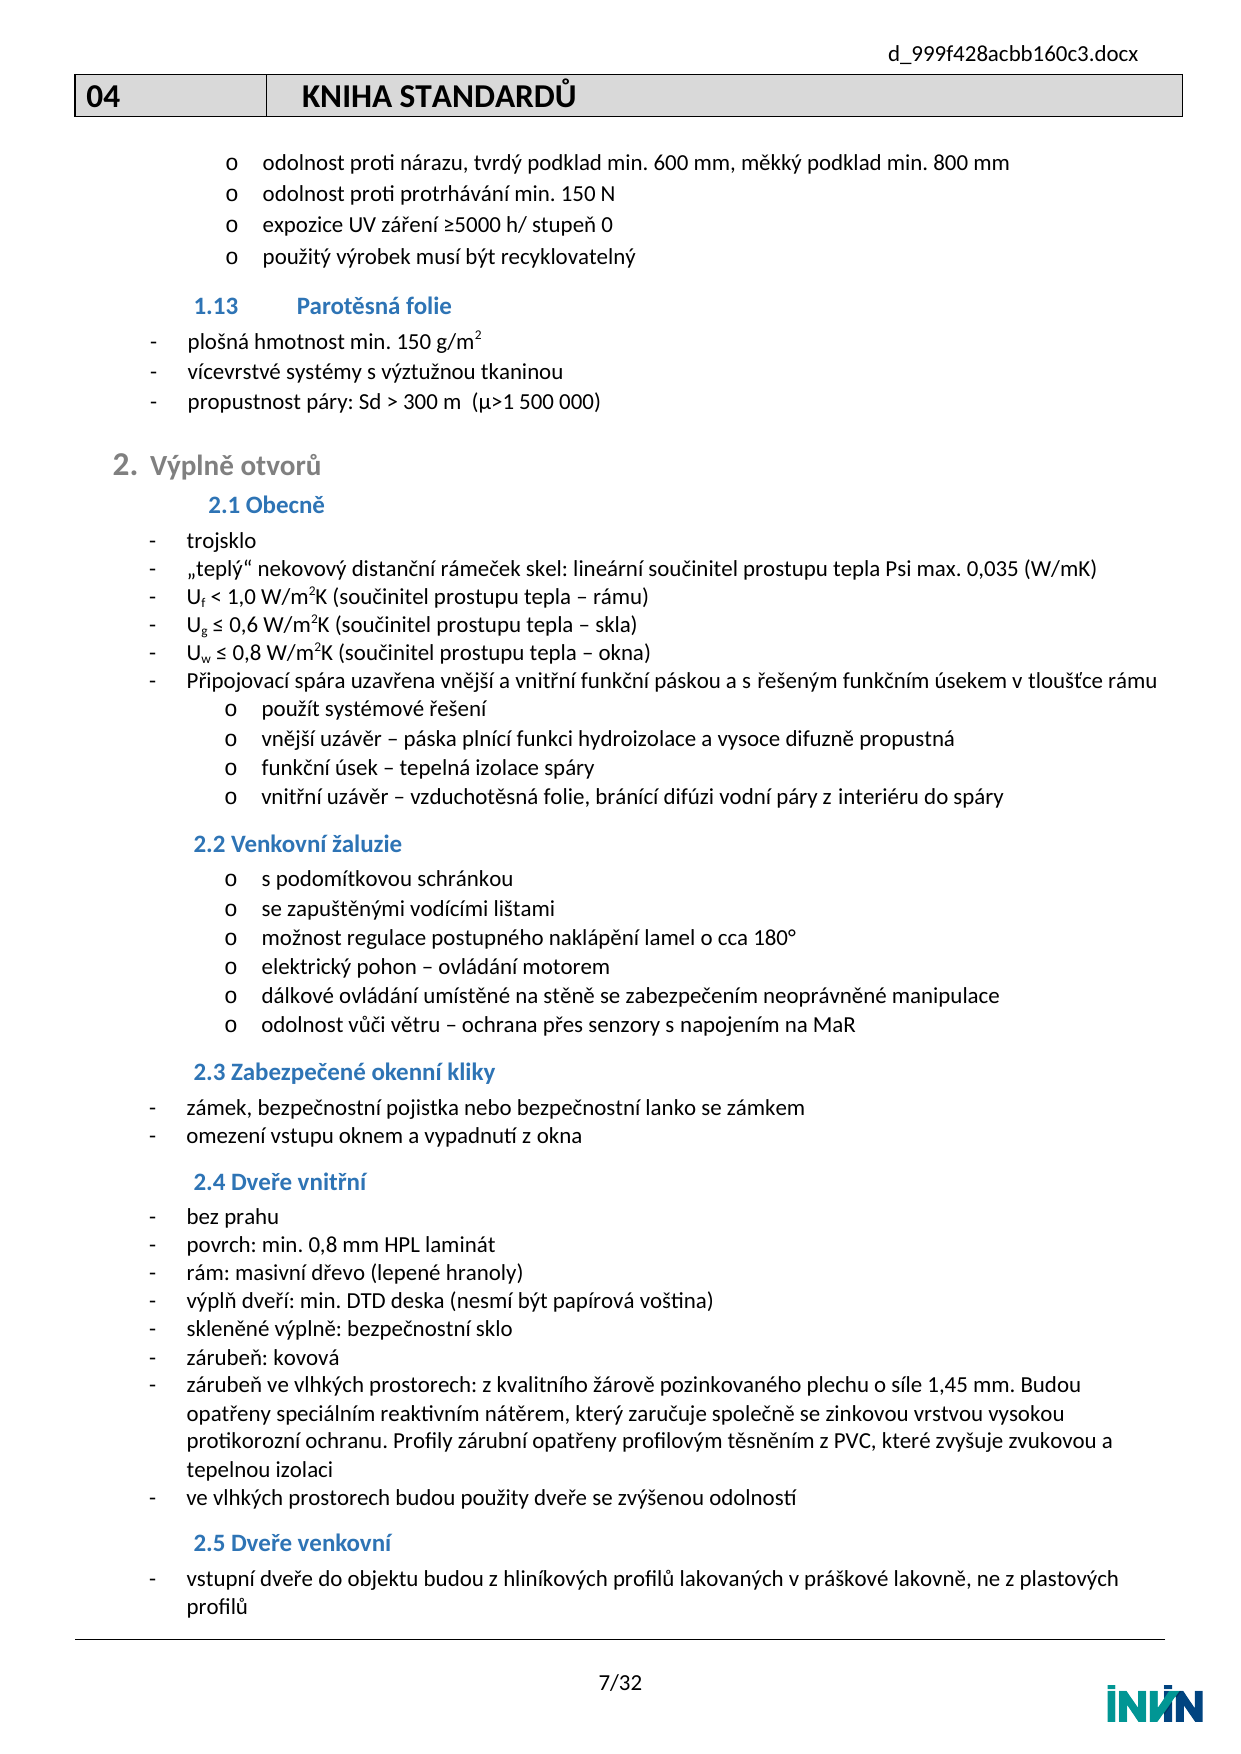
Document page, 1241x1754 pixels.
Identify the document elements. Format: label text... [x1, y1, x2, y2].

list propustnost páry: Sd > 300 m (μ>1 500 000) [150, 387, 1165, 415]
picture [1107, 1685, 1203, 1722]
list zámek, bezpečnostní pojistka nebo bezpečnostní lanko se zámkem [149, 1093, 1165, 1121]
list s podomítkovou schránkou [224, 864, 1165, 894]
list plošná hmotnost min. 150 g/m2 [150, 327, 1165, 355]
list trojsklo [149, 526, 1165, 554]
subtitle Zabezpečené okenní kliky [193, 1056, 1165, 1087]
list odolnost proti protrhávání min. 150 N [225, 179, 1165, 208]
list vnitřní uzávěr – vzduchotěsná folie, bránící difúzi vodní páry z interiéru do spáry [224, 782, 1165, 811]
subtitle Venkovní žaluzie [193, 828, 1165, 858]
list omezení vstupu oknem a vypadnutí z okna [149, 1121, 1165, 1149]
subtitle Parotěsná folie [193, 290, 1165, 321]
list odolnost vůči větru – ochrana přes senzory s napojením na MaR [224, 1010, 1165, 1039]
list „teplý“ nekovový distanční rámeček skel: lineární součinitel prostupu tepla Psi max. 0,035 (W/mK) [149, 554, 1165, 582]
list vstupní dveře do objektu budou z hliníkových profilů lakovaných v práškové lakovně, ne z plastových profilů [149, 1564, 1165, 1620]
subtitle Výplně otvorů [112, 443, 1165, 483]
list zárubeň ve vlhkých prostorech: z kvalitního žárově pozinkovaného plechu o síle 1,45 mm. Budou opatřeny speciálním reaktivním nátěrem, který zaručuje společně se zinkovou vrstvou vysokou protikorozní ochranu. Profily zárubní opatřeny profilovým těsněním z PVC, které zvyšuje zvukovou a tepelnou izolaci [149, 1371, 1165, 1483]
list odolnost proti nárazu, tvrdý podklad min. 600 mm, měkký podklad min. 800 mm [225, 148, 1165, 177]
list Připojovací spára uzavřena vnější a vnitřní funkční páskou a s řešeným funkčním úsekem v tloušťce rámu [149, 666, 1165, 694]
subtitle Dveře venkovní [193, 1527, 1165, 1558]
list použít systémové řešení [224, 694, 1165, 724]
list povrch: min. 0,8 mm HPL laminát [149, 1231, 1165, 1258]
subtitle Obecně [208, 489, 1165, 520]
list zárubeň: kovová [149, 1343, 1165, 1371]
list funkční úsek – tepelná izolace spáry [224, 753, 1165, 782]
list elektrický pohon – ovládání motorem [224, 952, 1165, 981]
list Uf < 1,0 W/m2K (součinitel prostupu tepla – rámu) [149, 582, 1165, 610]
list možnost regulace postupného naklápění lamel o cca 180° [224, 923, 1165, 952]
list Ug ≤ 0,6 W/m2K (součinitel prostupu tepla – skla) [149, 610, 1165, 638]
list výplň dveří: min. DTD deska (nesmí být papírová voština) [149, 1287, 1165, 1314]
list Uw ≤ 0,8 W/m2K (součinitel prostupu tepla – okna) [149, 638, 1165, 666]
list se zapuštěnými vodícími lištami [224, 894, 1165, 923]
list ve vlhkých prostorech budou použity dveře se zvýšenou odolností [149, 1483, 1165, 1511]
list vícevrstvé systémy s výztužnou tkaninou [150, 357, 1165, 385]
list rám: masivní dřevo (lepené hranoly) [149, 1258, 1165, 1287]
list dálkové ovládání umístěné na stěně se zabezpečením neoprávněné manipulace [224, 981, 1165, 1010]
list bez prahu [149, 1202, 1165, 1231]
subtitle Dveře vnitřní [193, 1166, 1165, 1196]
list použitý výrobek musí být recyklovatelný [225, 242, 1165, 271]
list skleněné výplně: bezpečnostní sklo [149, 1314, 1165, 1343]
list expozice UV záření ≥5000 h/ stupeň 0 [225, 211, 1165, 240]
list vnější uzávěr – páska plnící funkci hydroizolace a vysoce difuzně propustná [224, 724, 1165, 753]
